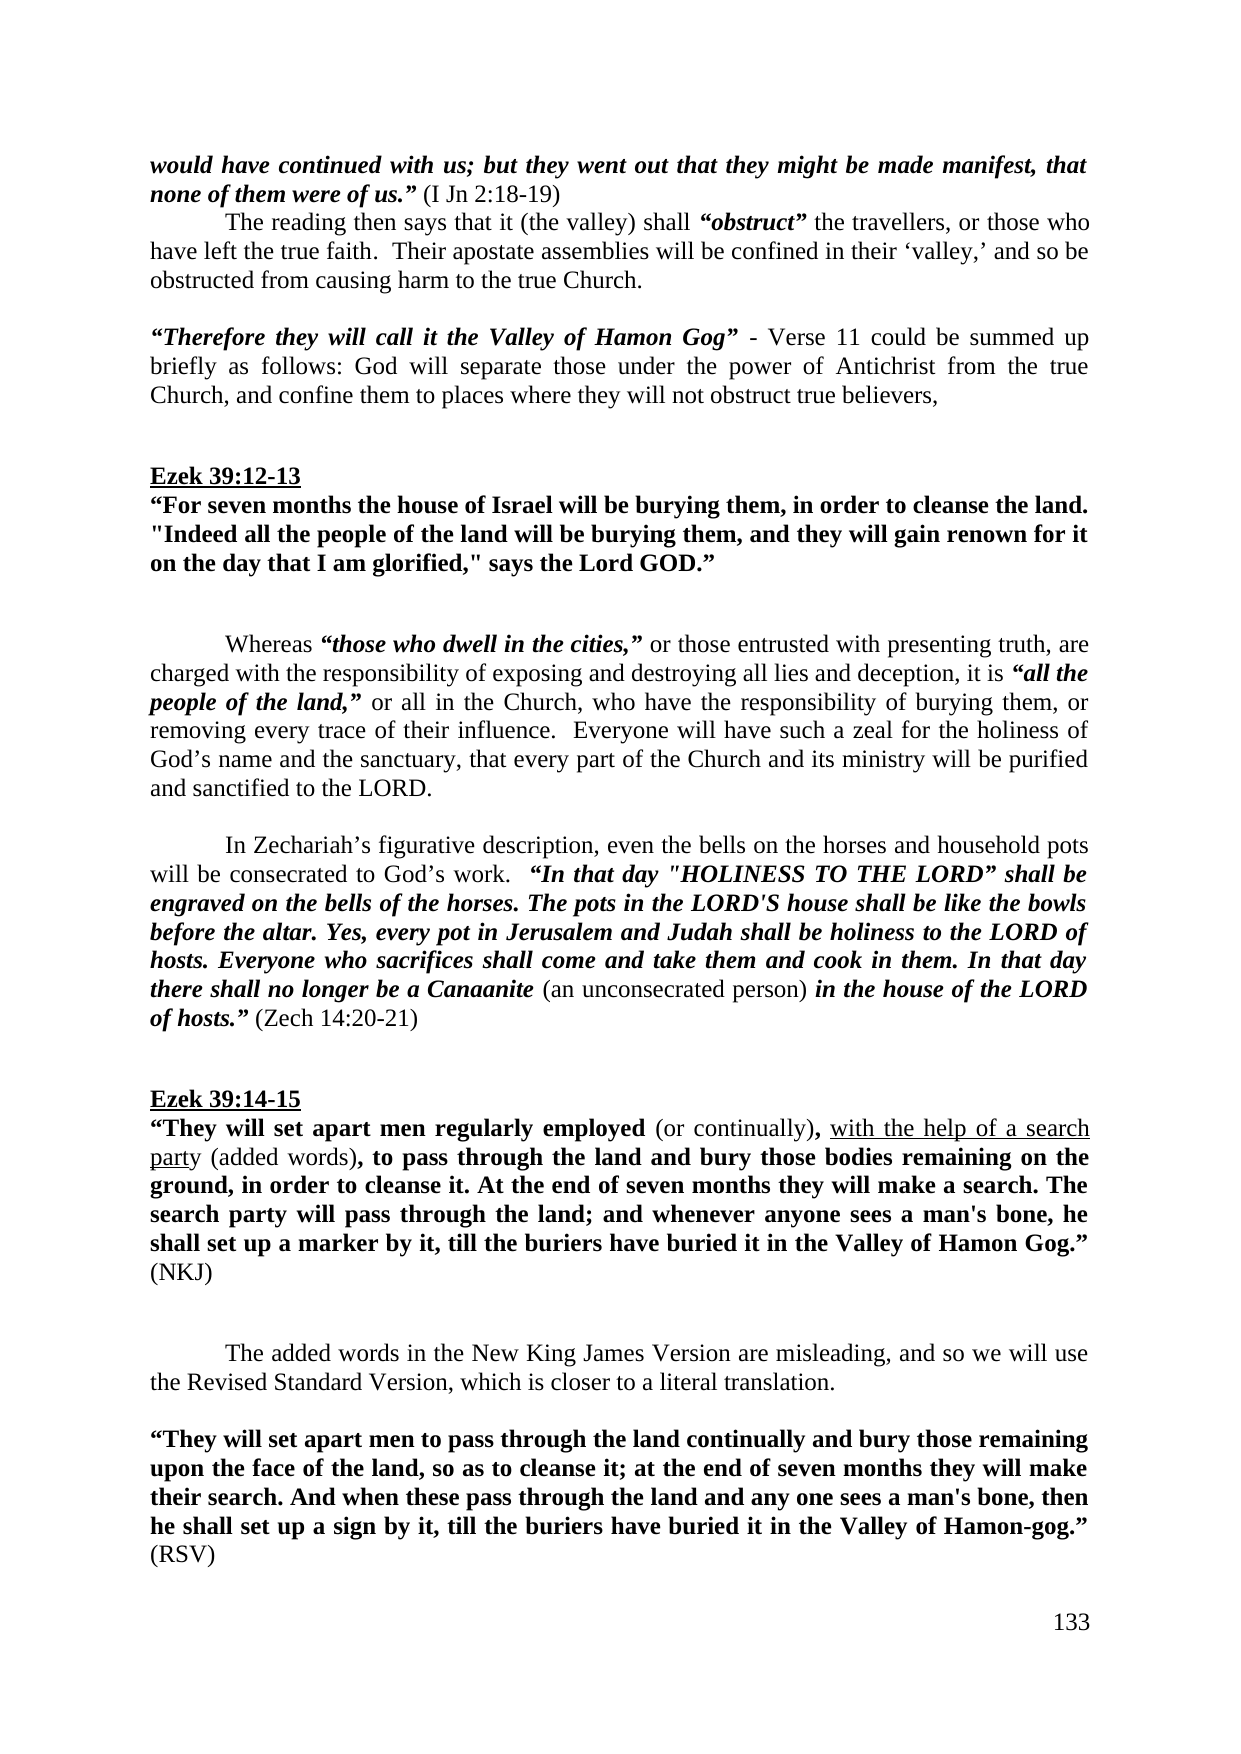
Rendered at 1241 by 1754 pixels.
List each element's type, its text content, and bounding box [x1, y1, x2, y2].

text “They will set apart men to pass through the land continually and bury those remaining upon the face of the land, so as to cleanse it; at the end of seven months they will make their search. And when these pass through the land and any one sees a man's bone, then he shall set up a sign by it, till the buriers have buried it in the Valley of Hamon-gog.” (RSV) [150, 1424, 1090, 1568]
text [150, 150, 1090, 207]
text The reading then says that it (the valley) shall “obstruct” the travellers, or those who have left the true faith. Their apostate assemblies will be confined in their ‘valley,’ and so be obstructed from causing harm to the true Church. [150, 207, 1090, 294]
text The added words in the New King James Version are misleading, and so we will use the Revised Standard Version, which is closer to a literal translation. [150, 1338, 1090, 1396]
text Whereas “those who dwell in the cities,” or those entrusted with presenting truth, are charged with the responsibility of exposing and destroying all lies and deception, it is “all the people of the land,” or all in the Church, who have the responsibility of burying them, or removing every trace of their influence. Everyone will have such a zeal for the holiness of God’s name and the sanctuary, that every part of the Church and its ministry will be purified and sanctified to the LORD. [150, 629, 1090, 802]
text Ezek 39:12-13 [150, 461, 1090, 490]
text Ezek 39:14-15 [150, 1084, 1090, 1113]
text “For seven months the house of Israel will be burying them, in order to cleanse the land. "Indeed all the people of the land will be burying them, and they will gain renown for it on the day that I am glorified," says the Lord GOD.” [150, 490, 1090, 576]
text “Therefore they will call it the Valley of Hamon Gog” - Verse 11 could be summed up briefly as follows: God will separate those under the power of Antichrist from the true Church, and confine them to places where they will not obstruct true believers, [150, 322, 1090, 409]
text In Zechariah’s figurative description, even the bells on the horses and household pots will be consecrated to God’s work. “In that day "HOLINESS TO THE LORD” shall be engraved on the bells of the horses. The pots in the LORD'S house shall be like the bowls before the altar. Yes, every pot in Jerusalem and Judah shall be holiness to the LORD of hosts. Everyone who sacrifices shall come and take them and cook in them. In that day there shall no longer be a Canaanite (an unconsecrated person) in the house of the LORD of hosts.” (Zech 14:20-21) [150, 830, 1090, 1032]
text “They will set apart men regularly employed (or continually), with the help of a search party (added words), to pass through the land and bury those bodies remaining on the ground, in order to cleanse it. At the end of seven months they will make a search. The search party will pass through the land; and whenever anyone sees a man's bone, he shall set up a marker by it, till the buriers have buried it in the Valley of Hamon Gog.” (NKJ) [150, 1113, 1090, 1286]
